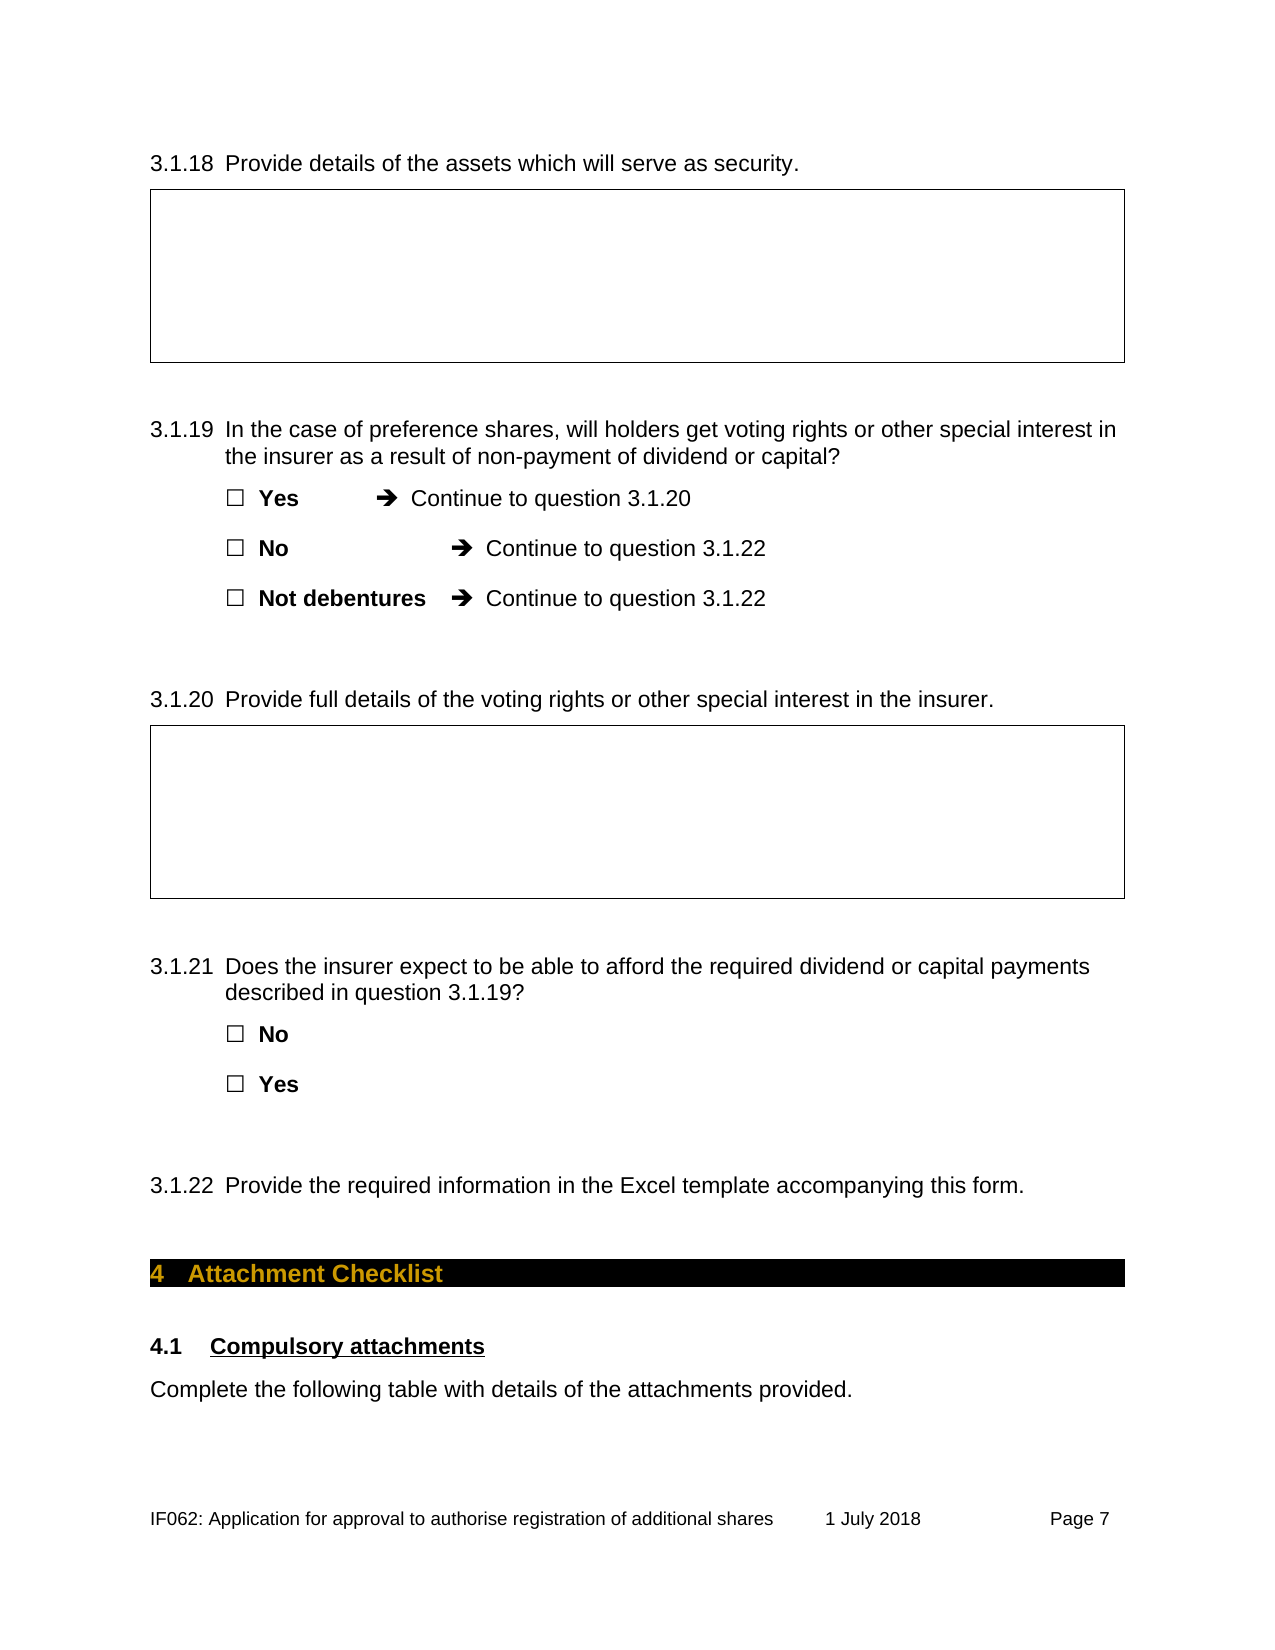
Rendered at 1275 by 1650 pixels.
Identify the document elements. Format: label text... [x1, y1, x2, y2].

table_header [151, 190, 1124, 362]
subtitle Attachment Checklist [150, 1259, 1125, 1287]
text Yes [225, 1068, 1125, 1099]
text No [225, 1018, 1125, 1049]
subtitle Does the insurer expect to be able to afford the required dividend or capital payments described in question 3.1.19? [150, 953, 1125, 1005]
text No Continue to question 3.1.22 [225, 532, 1125, 563]
text Complete the following table with details of the attachments provided. [150, 1376, 1125, 1402]
text Yes Continue to question 3.1.20 [225, 482, 1125, 513]
subtitle Provide details of the assets which will serve as security. [150, 150, 1125, 176]
subtitle Provide the required information in the Excel template accompanying this form. [150, 1172, 1125, 1198]
subtitle Compulsory attachments [150, 1333, 1125, 1359]
text Not debentures Continue to question 3.1.22 [225, 582, 1125, 614]
subtitle Provide full details of the voting rights or other special interest in the insurer. [150, 686, 1125, 713]
subtitle In the case of preference shares, will holders get voting rights or other special interest in the insurer as a result of non-payment of dividend or capital? [150, 416, 1125, 469]
table_header [151, 726, 1124, 898]
